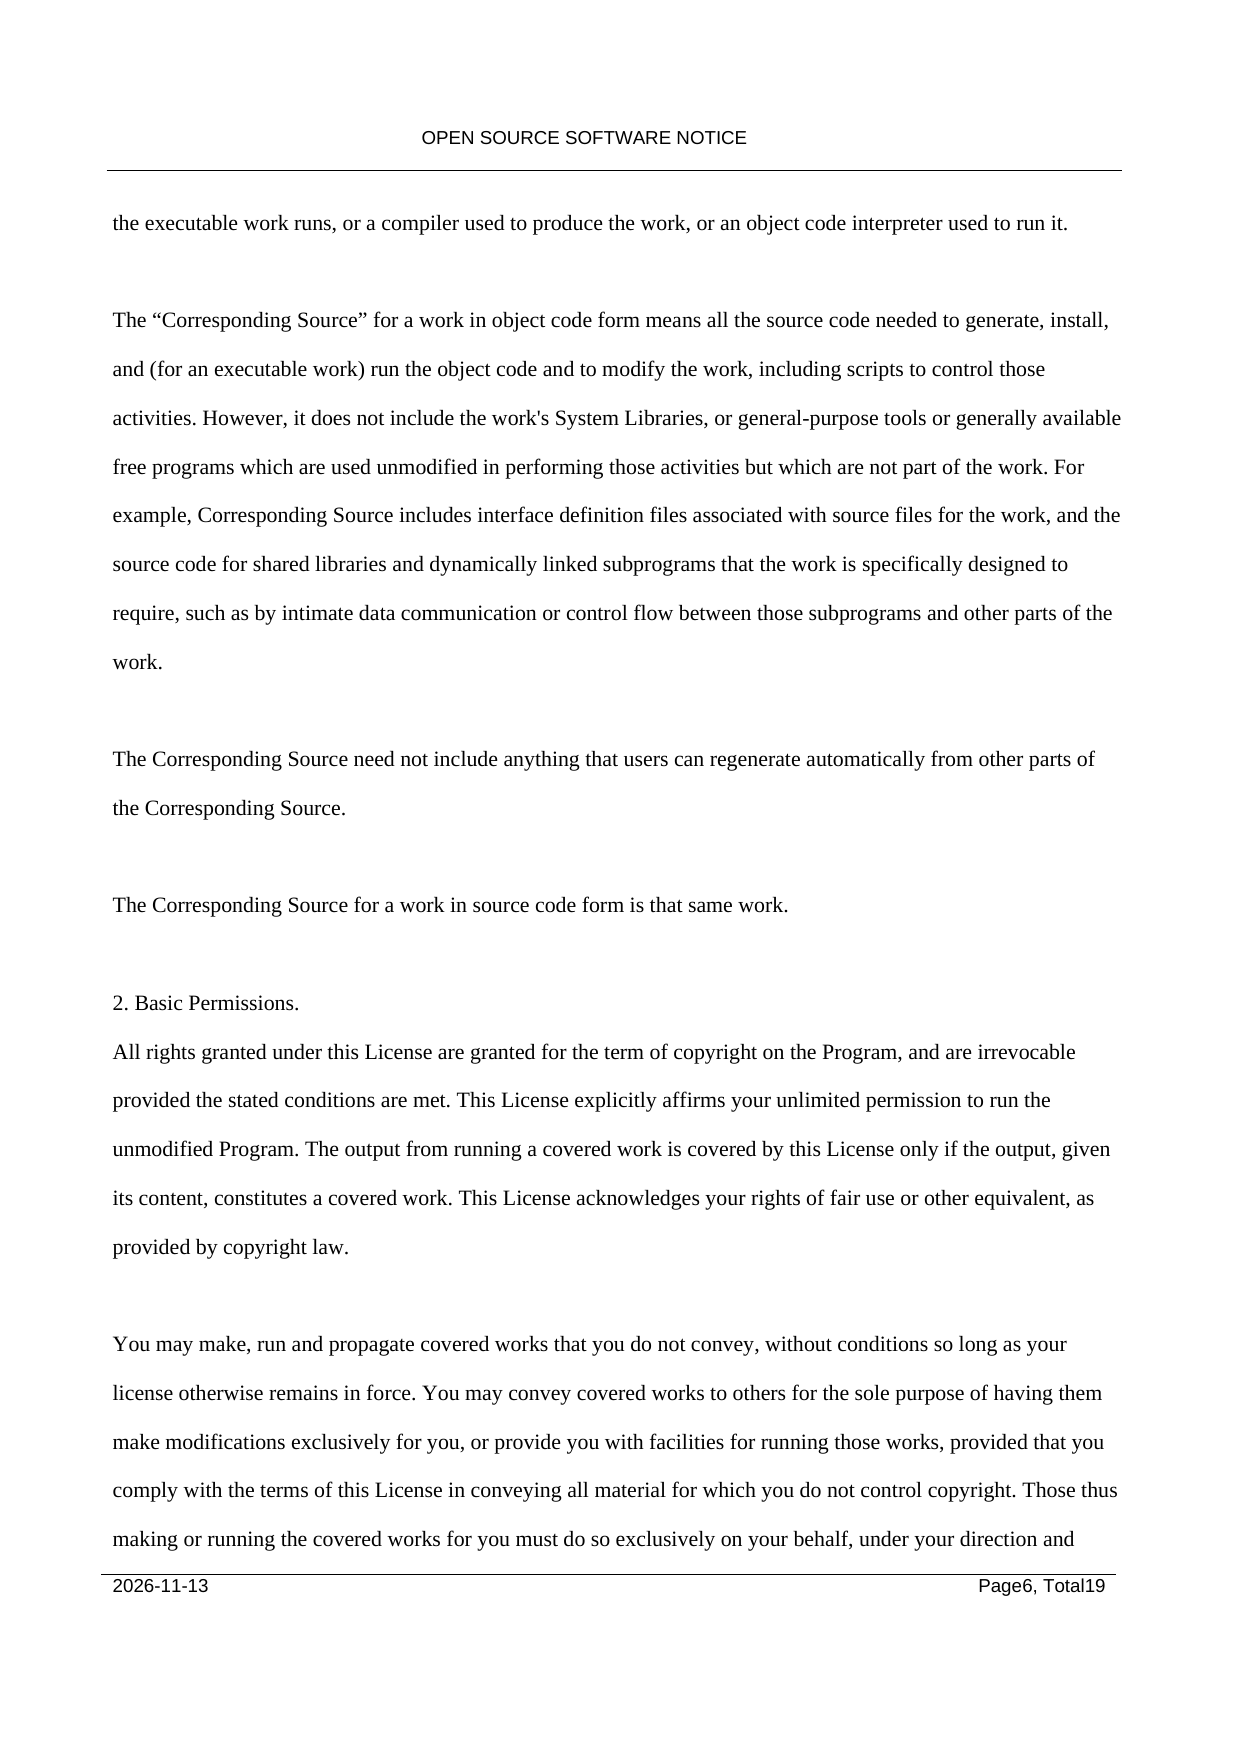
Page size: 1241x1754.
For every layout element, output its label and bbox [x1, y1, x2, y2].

text [112, 206, 1128, 1555]
